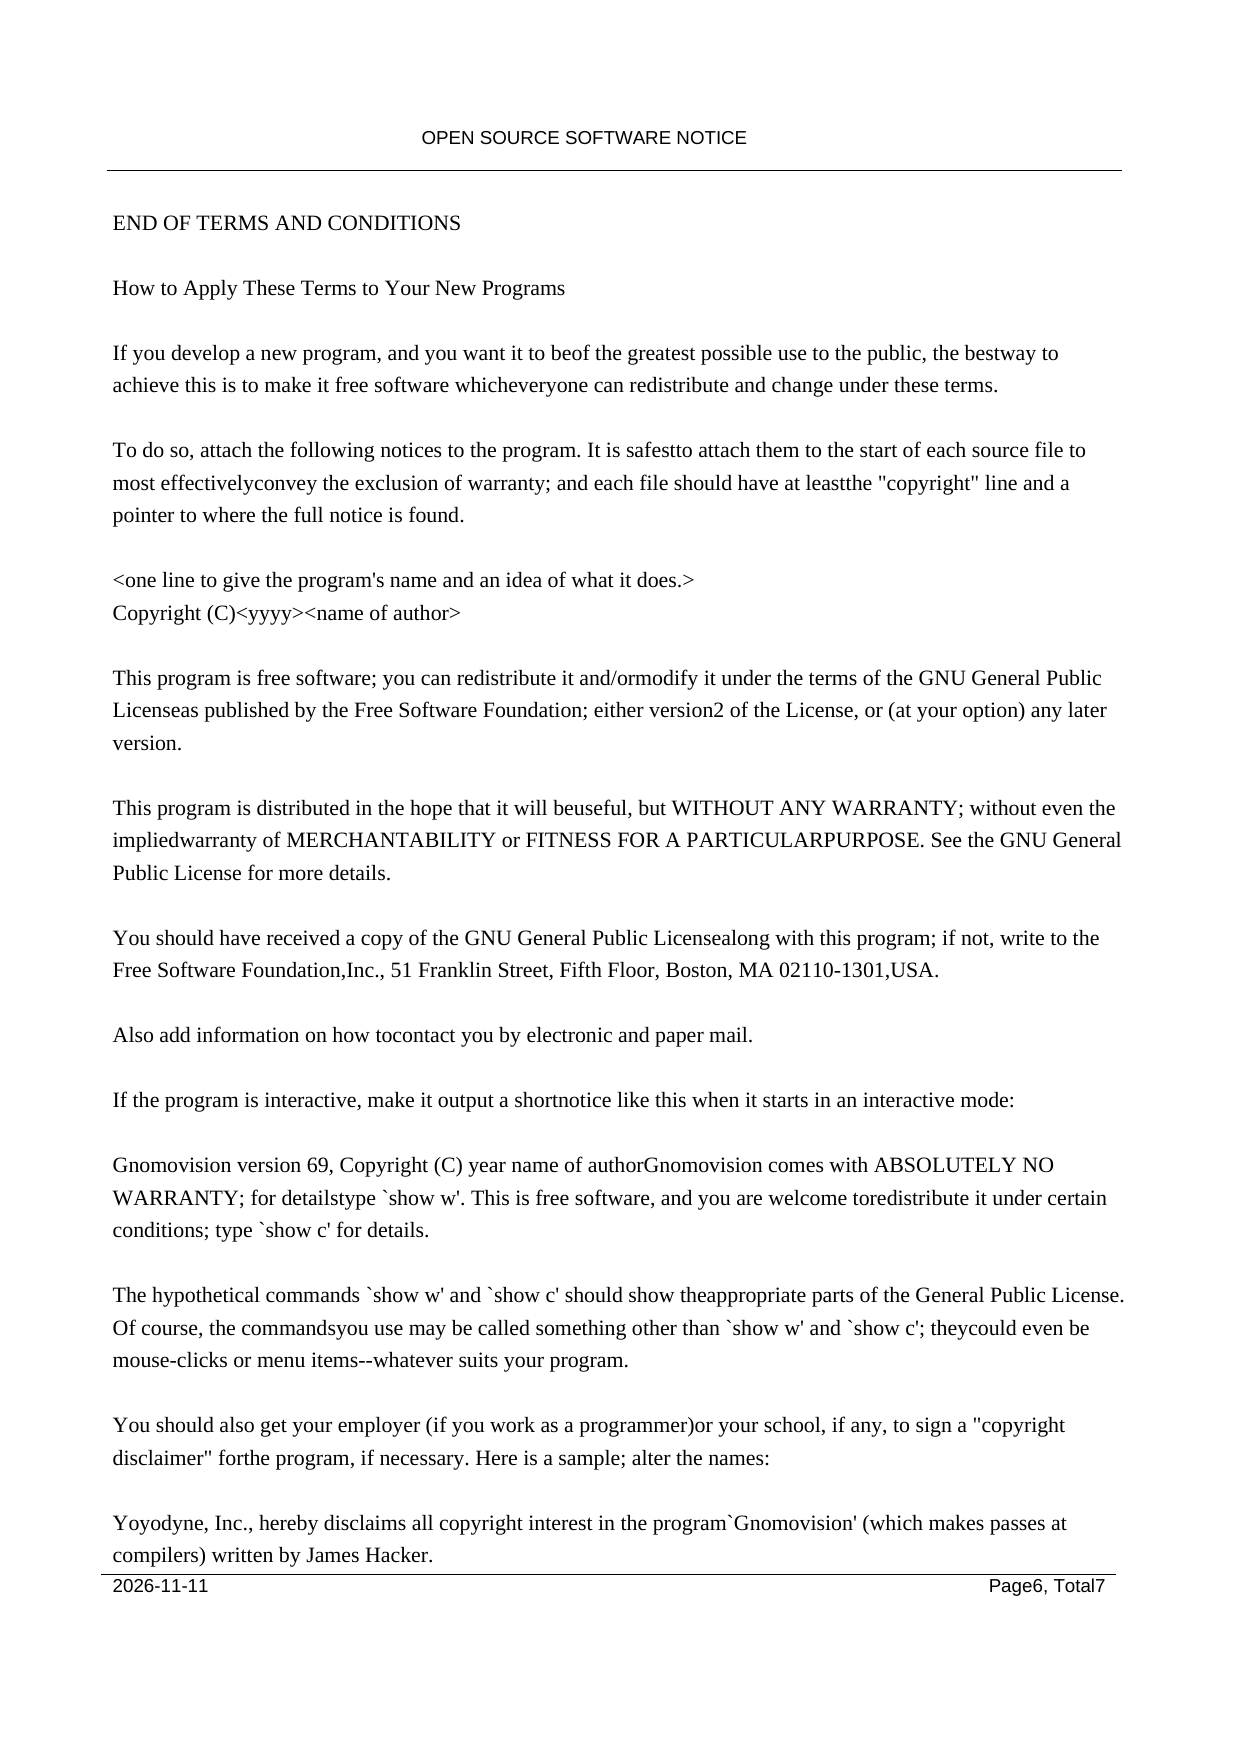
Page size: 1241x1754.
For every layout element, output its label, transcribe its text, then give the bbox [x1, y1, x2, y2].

text END OF TERMS AND CONDITIONS [112, 206, 1128, 239]
text Copyright (C)<yyyy><name of author> [112, 596, 1128, 629]
text This program is distributed in the hope that it will beuseful, but WITHOUT ANY WARRANTY; without even the impliedwarranty of MERCHANTABILITY or FITNESS FOR A PARTICULARPURPOSE. See the GNU General Public License for more details. [112, 791, 1128, 889]
text You should have received a copy of the GNU General Public Licensealong with this program; if not, write to the Free Software Foundation,Inc., 51 Franklin Street, Fifth Floor, Boston, MA 02110-1301,USA. [112, 921, 1128, 986]
text This program is free software; you can redistribute it and/ormodify it under the terms of the GNU General Public Licenseas published by the Free Software Foundation; either version2 of the License, or (at your option) any later version. [112, 661, 1128, 759]
text Yoyodyne, Inc., hereby disclaims all copyright interest in the program`Gnomovision' (which makes passes at compilers) written by James Hacker. [112, 1506, 1128, 1571]
text Gnomovision version 69, Copyright (C) year name of authorGnomovision comes with ABSOLUTELY NO WARRANTY; for detailstype `show w'. This is free software, and you are welcome toredistribute it under certain conditions; type `show c' for details. [112, 1149, 1128, 1246]
text How to Apply These Terms to Your New Programs [112, 271, 1128, 304]
text <one line to give the program's name and an idea of what it does.> [112, 564, 1128, 596]
text You should also get your employer (if you work as a programmer)or your school, if any, to sign a "copyright disclaimer" forthe program, if necessary. Here is a sample; alter the names: [112, 1409, 1128, 1474]
text If you develop a new program, and you want it to beof the greatest possible use to the public, the bestway to achieve this is to make it free software whicheveryone can redistribute and change under these terms. [112, 336, 1128, 401]
text The hypothetical commands `show w' and `show c' should show theappropriate parts of the General Public License. Of course, the commandsyou use may be called something other than `show w' and `show c'; theycould even be mouse-clicks or menu items--whatever suits your program. [112, 1279, 1128, 1376]
text To do so, attach the following notices to the program. It is safestto attach them to the start of each source file to most effectivelyconvey the exclusion of warranty; and each file should have at leastthe "copyright" line and a pointer to where the full notice is found. [112, 434, 1128, 531]
text If the program is interactive, make it output a shortnotice like this when it starts in an interactive mode: [112, 1084, 1128, 1116]
text Also add information on how tocontact you by electronic and paper mail. [112, 1019, 1128, 1051]
